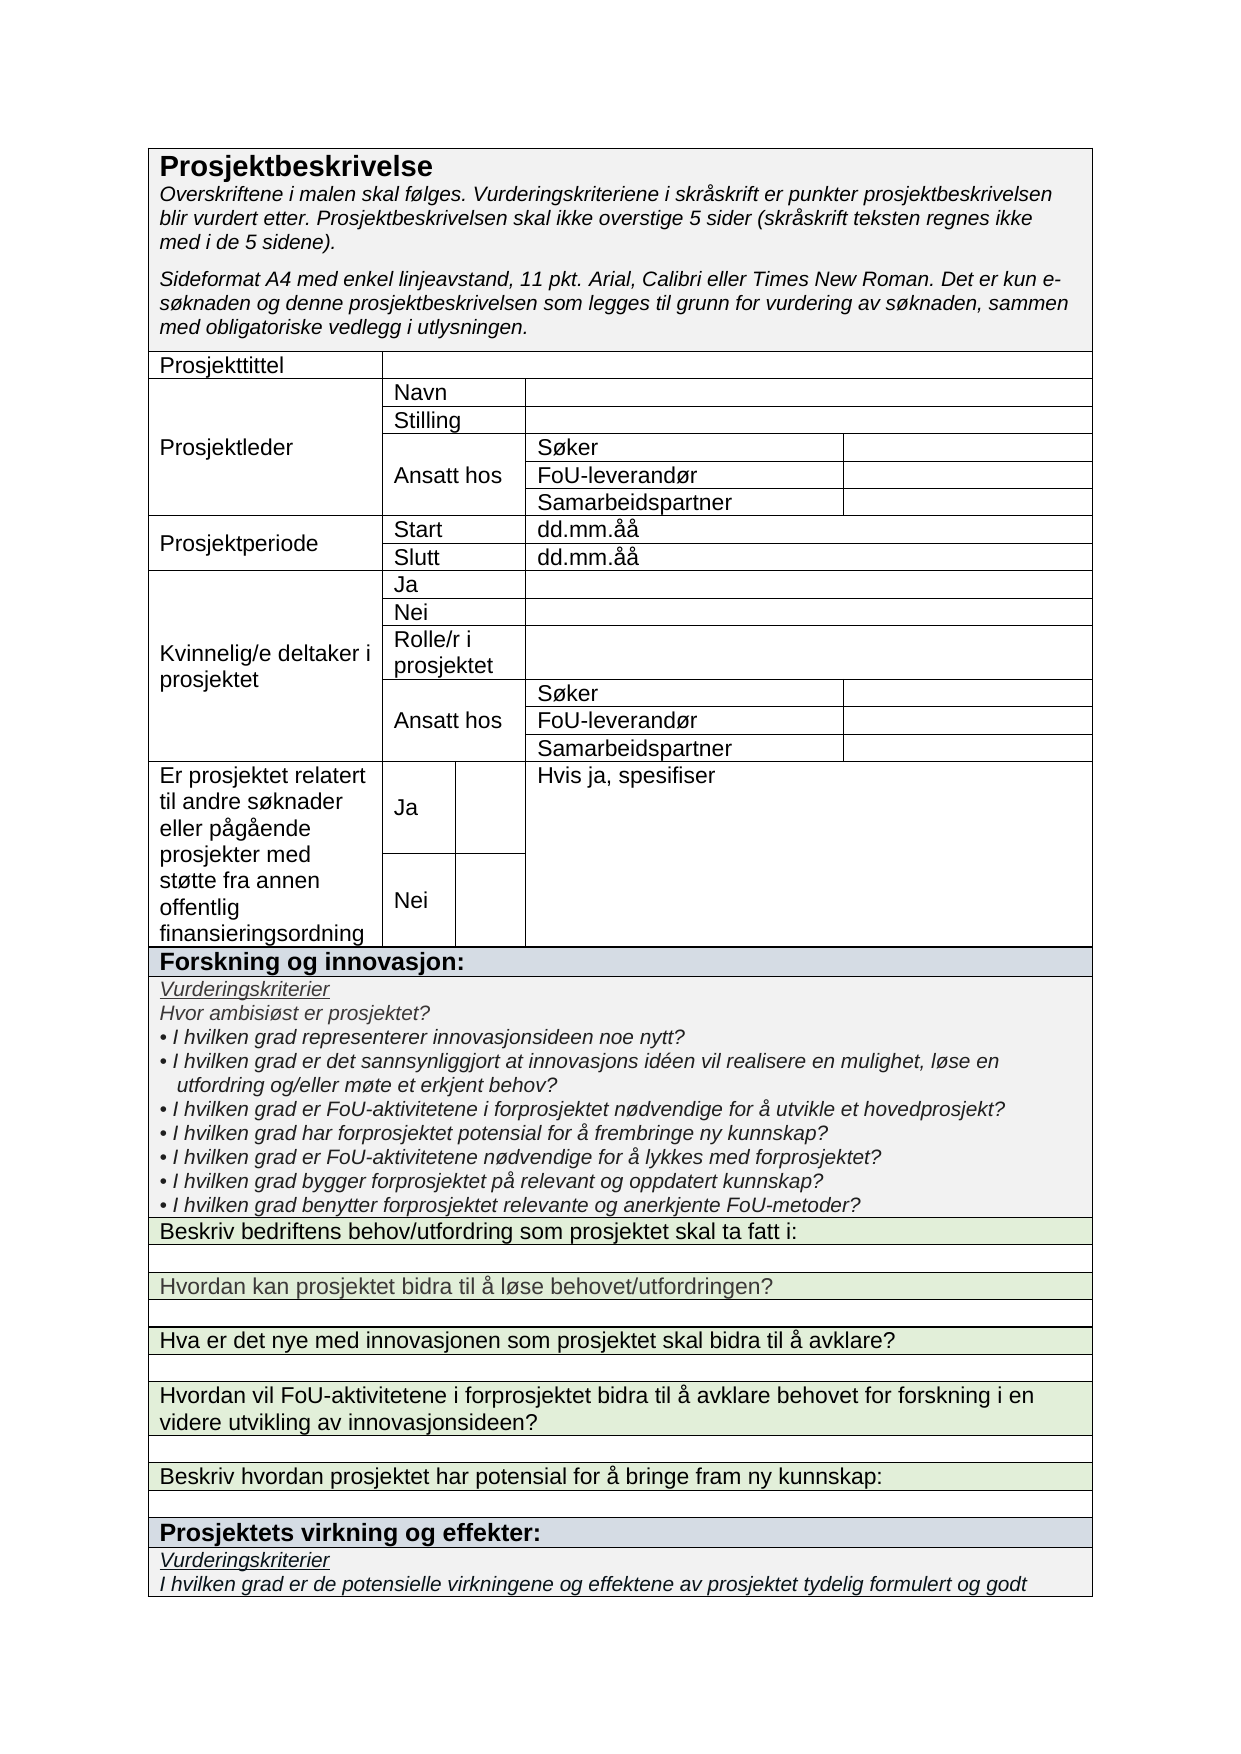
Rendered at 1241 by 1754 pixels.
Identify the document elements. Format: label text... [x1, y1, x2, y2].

table_cell Kvinnelig/e deltaker i prosjektet [149, 571, 382, 761]
table_cell [844, 489, 1092, 515]
table_cell Start [383, 516, 525, 543]
table_cell [456, 762, 525, 853]
table_cell [149, 1436, 1092, 1462]
table_cell Hva er det nye med innovasjonen som prosjektet skal bidra til å avklare? [149, 1328, 1092, 1354]
table_cell Beskriv hvordan prosjektet har potensial for å bringe fram ny kunnskap: [149, 1463, 1092, 1490]
table_cell [526, 626, 1092, 679]
table_cell Hvordan kan prosjektet bidra til å løse behovet/utfordringen? [149, 1273, 1092, 1299]
table_cell Prosjektperiode [149, 516, 382, 570]
table_cell Prosjektets virkning og effekter: [149, 1518, 1092, 1547]
table_cell [844, 680, 1092, 706]
table_cell FoU-leverandør [526, 462, 843, 488]
table_cell [526, 599, 1092, 625]
table_cell Prosjektleder [149, 379, 382, 515]
table_cell [383, 352, 1092, 378]
table_cell Er prosjektet relatert til andre søknader eller pågående prosjekter med støtte fra annen offentlig finansieringsordning [149, 762, 382, 946]
table_cell Søker [526, 434, 843, 461]
table_cell Beskriv bedriftens behov/utfordring som prosjektet skal ta fatt i: [149, 1218, 1092, 1244]
table_cell Ansatt hos [383, 434, 525, 515]
table_cell [456, 854, 525, 946]
table_cell Prosjekttittel [149, 352, 382, 378]
table_cell Hvordan vil FoU-aktivitetene i forprosjektet bidra til å avklare behovet for forskning i en videre utvikling av innovasjonsideen? [149, 1382, 1092, 1435]
table_cell [844, 735, 1092, 761]
table_cell Vurderingskriterier Hvor ambisiøst er prosjektet? • I hvilken grad representerer innovasjonsideen noe nytt? • I hvilken grad er det sannsynliggjort at innovasjons idéen vil realisere en mulighet, løse en utfordring og/eller møte et erkjent behov? • I hvilken grad er FoU-aktivitetene i forprosjektet nødvendige for å utvikle et hovedprosjekt? • I hvilken grad har forprosjektet potensial for å frembringe ny kunnskap? • I hvilken grad er FoU-aktivitetene nødvendige for å lykkes med forprosjektet? • I hvilken grad bygger forprosjektet på relevant og oppdatert kunnskap? • I hvilken grad benytter forprosjektet relevante og anerkjente FoU-metoder? [149, 977, 1092, 1217]
table_header Prosjektbeskrivelse Overskriftene i malen skal følges. Vurderingskriteriene i skråskrift er punkter prosjektbeskrivelsen blir vurdert etter. Prosjektbeskrivelsen skal ikke overstige 5 sider (skråskrift teksten regnes ikke med i de 5 sidene). Sideformat A4 med enkel linjeavstand, 11 pkt. Arial, Calibri eller Times New Roman. Det er kun e-søknaden og denne prosjektbeskrivelsen som legges til grunn for vurdering av søknaden, sammen med obligatoriske vedlegg i utlysningen. [149, 149, 1092, 351]
table_cell Ja [383, 762, 455, 853]
table_cell dd.mm.åå [526, 516, 1092, 543]
table_cell Forskning og innovasjon: [149, 948, 1092, 976]
table_cell Nei [383, 599, 525, 625]
table_cell Ansatt hos [383, 680, 525, 761]
table_cell [149, 1355, 1092, 1381]
table_cell Slutt [383, 544, 525, 570]
table_cell [149, 1491, 1092, 1517]
table_cell [526, 571, 1092, 597]
table_cell [149, 1245, 1092, 1272]
table_cell Ja [383, 571, 525, 597]
table_cell Navn [383, 379, 525, 406]
table_cell [844, 707, 1092, 733]
table_cell Hvis ja, spesifiser [526, 762, 1092, 946]
table_cell Søker [526, 680, 843, 706]
table_cell Rolle/r i prosjektet [383, 626, 525, 679]
table_cell [149, 1300, 1092, 1326]
table_cell Nei [383, 854, 455, 946]
table_cell dd.mm.åå [526, 544, 1092, 570]
table_cell [526, 407, 1092, 433]
table_cell Stilling [383, 407, 525, 433]
table_cell [526, 379, 1092, 406]
table_cell Samarbeidspartner [526, 489, 843, 515]
table_cell [844, 462, 1092, 488]
table_cell FoU-leverandør [526, 707, 843, 733]
table_cell [844, 434, 1092, 461]
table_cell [149, 1548, 1092, 1596]
table_cell Samarbeidspartner [526, 735, 843, 761]
